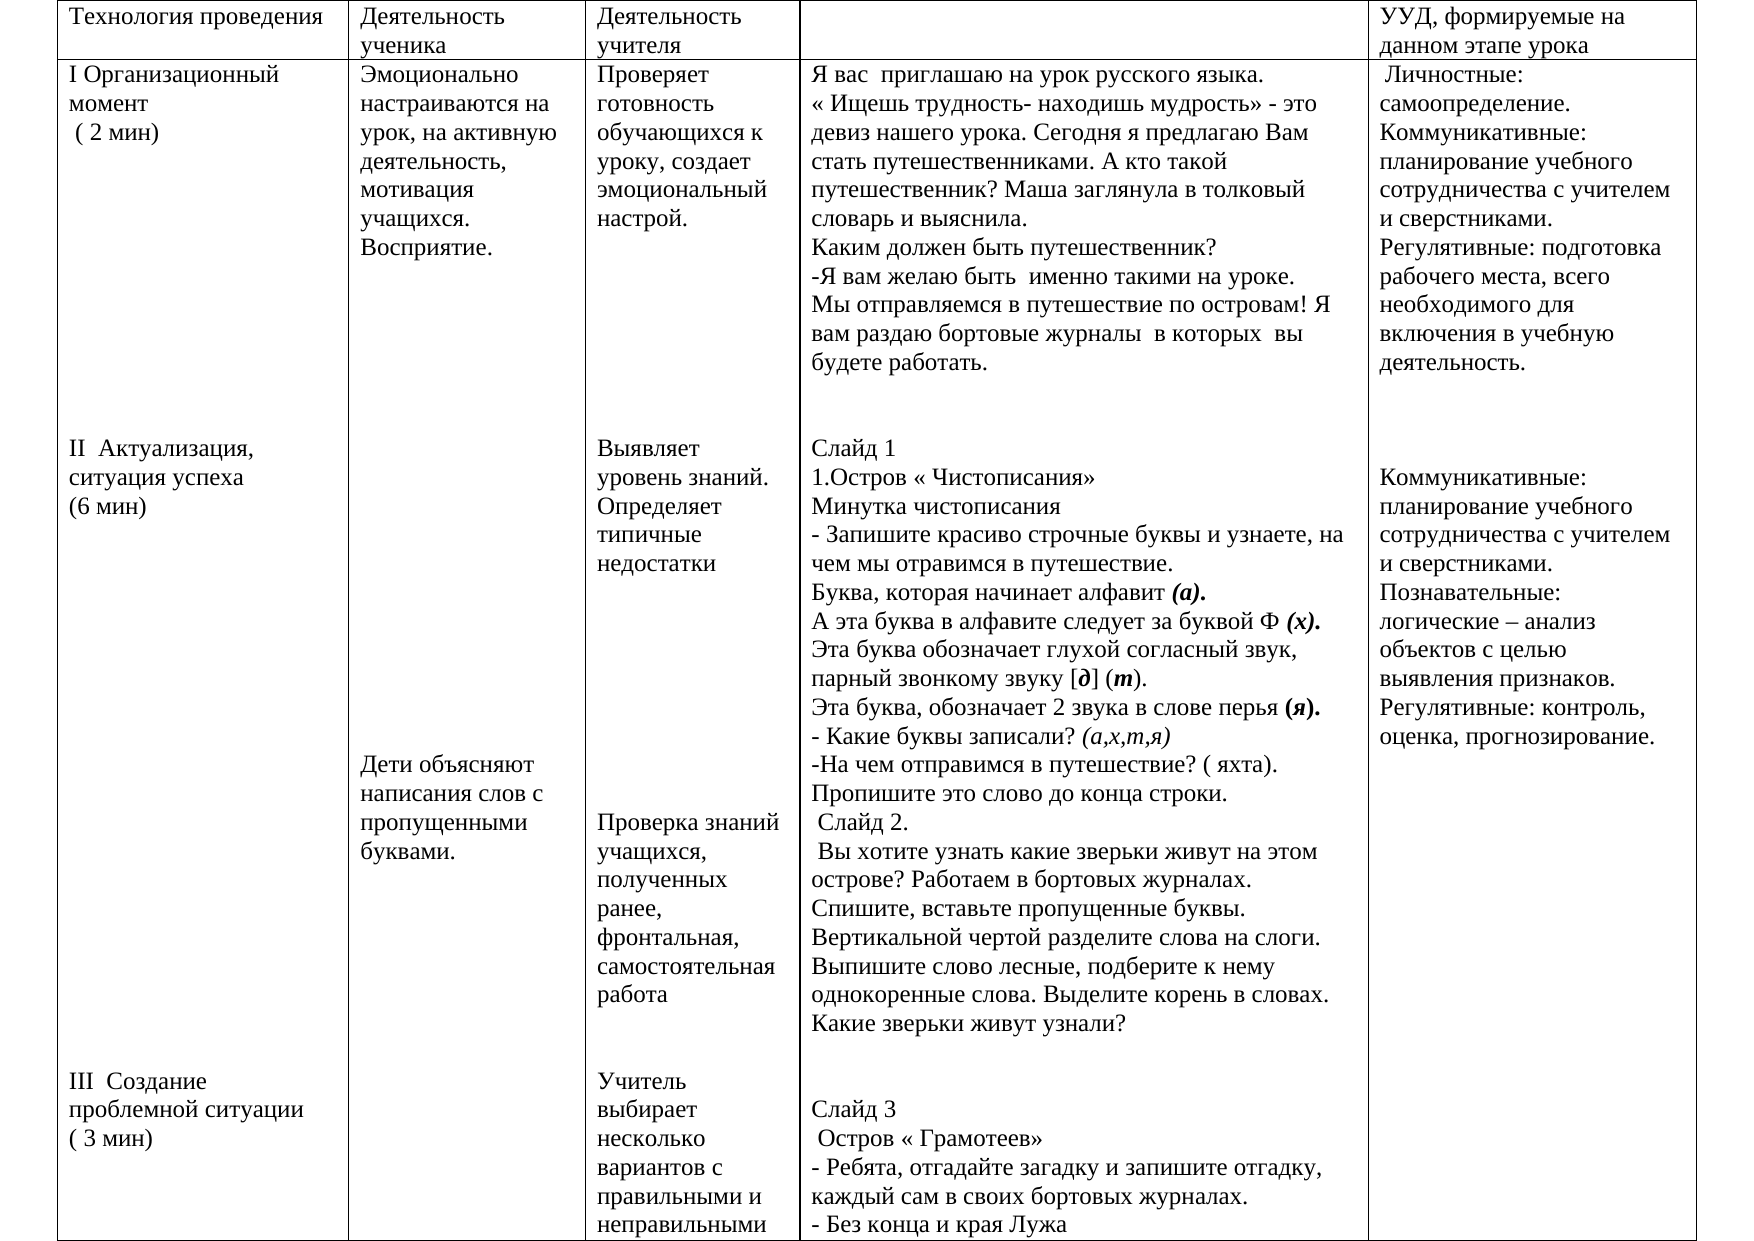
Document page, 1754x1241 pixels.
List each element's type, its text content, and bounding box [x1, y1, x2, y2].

table_cell Я вас приглашаю на урок русского языка. « Ищешь трудность- находишь мудрость» - это девиз нашего урока. Сегодня я предлагаю Вам стать путешественниками. А кто такой путешественник? Маша заглянула в толковый словарь и выяснила. Каким должен быть путешественник? -Я вам желаю быть именно такими на уроке. Мы отправляемся в путешествие по островам! Я вам раздаю бортовые журналы в которых вы будете работать. Слайд 1 1.Остров « Чистописания» Минутка чистописания - Запишите красиво строчные буквы и узнаете, на чем мы отравимся в путешествие. Буква, которая начинает алфавит (а). А эта буква в алфавите следует за буквой Ф (х). Эта буква обозначает глухой согласный звук, парный звонкому звуку [д] (т). Эта буква, обозначает 2 звука в слове перья (я). - Какие буквы записали? (а,х,т,я) -На чем отправимся в путешествие? ( яхта). Пропишите это слово до конца строки. Слайд 2. Вы хотите узнать какие зверьки живут на этом острове? Работаем в бортовых журналах. Спишите, вставьте пропущенные буквы. Вертикальной чертой разделите слова на слоги. Выпишите слово лесные, подберите к нему однокоренные слова. Выделите корень в словах. Какие зверьки живут узнали? Слайд 3 Остров « Грамотеев» - Ребята, отгадайте загадку и запишите отгадку, каждый сам в своих бортовых журналах. - Без конца и края Лужа Не страшна ей злая стужа. В луже ходят корабли, Далеко им до земли. ( море) запишите еще слова Земля, , тропа, волна, вода. -Что Вы заметили? -Сколько мнений в нашем классе? Почему? -Как называются пропущенные буквы? Почему мы их так называем? -Какими бывают гласные? - Итак, ударные гласные всегда слышатся так, как пишутся.( Безударные гласные не всегда пишутся и слышатся одинаково) Какой возникает вопрос? Исходя из этого сформулируйте тему нашего урока ( на доске открывается тема урока) Итак, мы с Вами прибыли на остров « Безударные гласные» Слайд 4 Остров « Отдыхай-ка» Оздоровительная минутка « Море» Остров « Орфография» Работа в бортовых журналах Самостоятельная работа ( работа по карточкам) Подбери родственные слова к данным: береза, сосна, снега. Спиши, поставь ударение, подчеркни безударные гласные: Я люблю х…дить по лесу и слушать шум л..ствы. Слайд 5 Безударный хитрый гласный: Слышим мы его прекрасно, а в письме какая буква? Здесь поможет нам наука: Гласный ставь под ударенье, чтоб развеять все сомненья. Остров « Умники» Работа по учебнику стр 93-94, упр. 142,144. Остров « Знатоки» Слайд 6 На слайде: Способы проверки безударной гласной: - формы одного и того же слова Глаз, глаза, у глаза; - однокоренные слова Глазок, глазки, глазик; Задание : 1. Найди формы одного и того же слова: Рыба, рыбаки, рыбный; дом, дома, у дома, река, речной, речка. 2.Найди однокоренные слова: дождь, дождик, дождевой; лоси, лось, у лося. Слайд 7 На слайде: - поставь ударение; выдели корень; подчеркни гласную, которую нужно проверять; проверь гласную изменением формы или подбором однокоренного слова. Остров « Незнай- ки» На острове живет Незнай-ка, который написал записку. Слайд 8 Внимательно прочитайте записку. Все ли правильно? Найдите ошибки, объясните правильное правописание.. На слайде: У нас на острове растут диревья. Витя взял ножик и стал выризать свое имя на каре. Помогите! Варобей. Организация дидактической игры. Давайте немного поиграем. Я вам приготовила карточки. На разных карточках будут пары слов, одно из которых проверочное, другое проверяемое. Ваша задача вытянуть по одной карточке и найти пару. Когда найдете пару, вам с напарником нужно быстро выбежать к доске и записать пару слов. Слайд 9 теперь я могу… было интересно… было трудно… я научился… [801, 60, 1368, 1240]
table_header Деятельность учителя [586, 1, 799, 58]
table_cell Личностные: самоопределение. Коммуникативные: планирование учебного сотрудничества с учителем и сверстниками. Регулятивные: подготовка рабочего места, всего необходимого для включения в учебную деятельность. Коммуникативные: планирование учебного сотрудничества с учителем и сверстниками. Познавательные: логические – анализ объектов с целью выявления признаков. Регулятивные: контроль, оценка, прогнозирование. Регулятивные: целеполагание Коммуникативные: постановка вопросов. Познавательные: общеучебные – самостоятельное выделение, формулирование цели Познавательные: логические – решение проблемы, построение логической цепи рассуждений, доказательство. . Познавательные: логические – решение проблемы, построение логической цепи рассуждений, доказательство. Регулятивные: целеполагание. Познавательные: самостоятельное выделение, формулирование цели. П: общеучебные- совершенствуют имеющиеся умения. Коммуникативные: планирование учебного сотрудничества с учителем и сверстниками – определение цели, функций участников, способов взаимодействия; постановка вопросов – инициативное сотрудничество в поиске и сборе информации; формирование умения слушать и понимать других; формировать умение строить речевое высказывание в соответствии с поставленными задачами; способствовать формированию собственного мнения и умений правильно задавать вопросы. Регулятивные: целеполагание как постановка учебной задачи на основе того, что уже известно и усвоено учащимися и того, что ещё неизвестно, контроль коррекция, саморегуляция. Познавательные (логические): анализ, синтез, сравнение, самостоятельное создание способов решения заданий; Коммуникативные: планирование учебного сотрудничества с учителем и сверстниками – определение цели, функций участников, способов взаимодействия; постановка вопросов – инициативное сотрудничество в поиске и сборе информации; формирование умения слушать и понимать других; формировать умение строить речевое высказывание в соответствии с поставленными задачами; способствовать формированию собственного мнения и умений правильно задавать вопросы. Личностные: самооценка на основе критерия успешности, адекватное понимание причин успеха/неуспеха в учебной деятельности. Познавательные: рефлексия способов и результатов действия, контроль и оценка процесса и результатов деятельности. [1369, 60, 1696, 1240]
table_cell I Организационный момент ( 2 мин) II Актуализация, ситуация успеха (6 мин) III Создание проблемной ситуации ( 3 мин) IV Постановка учебной проблемы и цели ( 2 мин) V Физминутка ( 2 мин) VI Решение учебной проблемы и цели. Доказательство или опровержение гипотез. ( 15 мин) VII Проверка верности выдвинутых гипотез ( 7 мин) VIII Моделирование, воспроизведение изученного материала ( 2 мин) IX Практическое задание, закрепление обобщение знаний, проверка правильности решения. ( 2 мин) X Рефлексия ( 3 мин) [58, 60, 348, 1240]
table_cell Проверяет готовность обучающихся к уроку, создает эмоциональный настрой. Выявляет уровень знаний. Определяет типичные недостатки Проверка знаний учащихся, полученных ранее, фронтальная, самостоятельная работа Учитель выбирает несколько вариантов с правильными и неправильными записями и выставляет на стенд. Контроль выполнения задания Оцените свою работу Какой можно сделать вывод? Возникали ли затруднения? Почему? Что необходимо сделать, если гласная проверяемая? ( Изменить слово) Всегда ли нужно подбирать родственные слова? Может существуют еще способы проверки безударных гласных в корне слова? Какие знаете способы проверки безударных гласных звуков в корне? Контроль и проверка выполнения задания. Алгоритм « Как проверить безударный гласный в корне слова»: ( учитель пропечатывает, выводя на слайд) Организует рефлексию Определяет уровень освоенности. Оцените результат своих действий. ( выбирают карточки с Учитель оценивает работу учащихся, раздает каждому соответствующий смайлик ( грамотей, самый внимательный, старательный, самый трудолюбивый) [586, 60, 799, 1240]
table_header УУД, формируемые на данном этапе урока [1369, 1, 1696, 58]
table_header Технология проведения [58, 1, 348, 58]
table_header Деятельность ученика [349, 1, 585, 58]
table_header [801, 1, 1368, 58]
table_cell Эмоционально настраиваются на урок, на активную деятельность, мотивация учащихся. Восприятие. Дети объясняют написания слов с пропущенными буквами. Смотрят слайд презентации, отвечают на вопросы. Формулируют тему урока, задачи урока, ставят проблему Участвуют в проблемном диалоге Просмотр мультимедийной презентации с заданием «Подбери родственные слова» Самостоятельно подбирают однокоренные слова, записывают их в столбики, выделяют корень Выдвигают гипотезы, способы проверки безударных гласных? Просмотр презентации « Запомни правило» Выполняют упр, определяют, где записаны формы одних и тех же слов, а где однокоренные слова. Выбирают правильный ответ, обосновывают ответ Составляют коллективно Комментированное письмо Работа в парах Проверяют по листу контроля Ученики оценивают свою работу [349, 60, 585, 1240]
